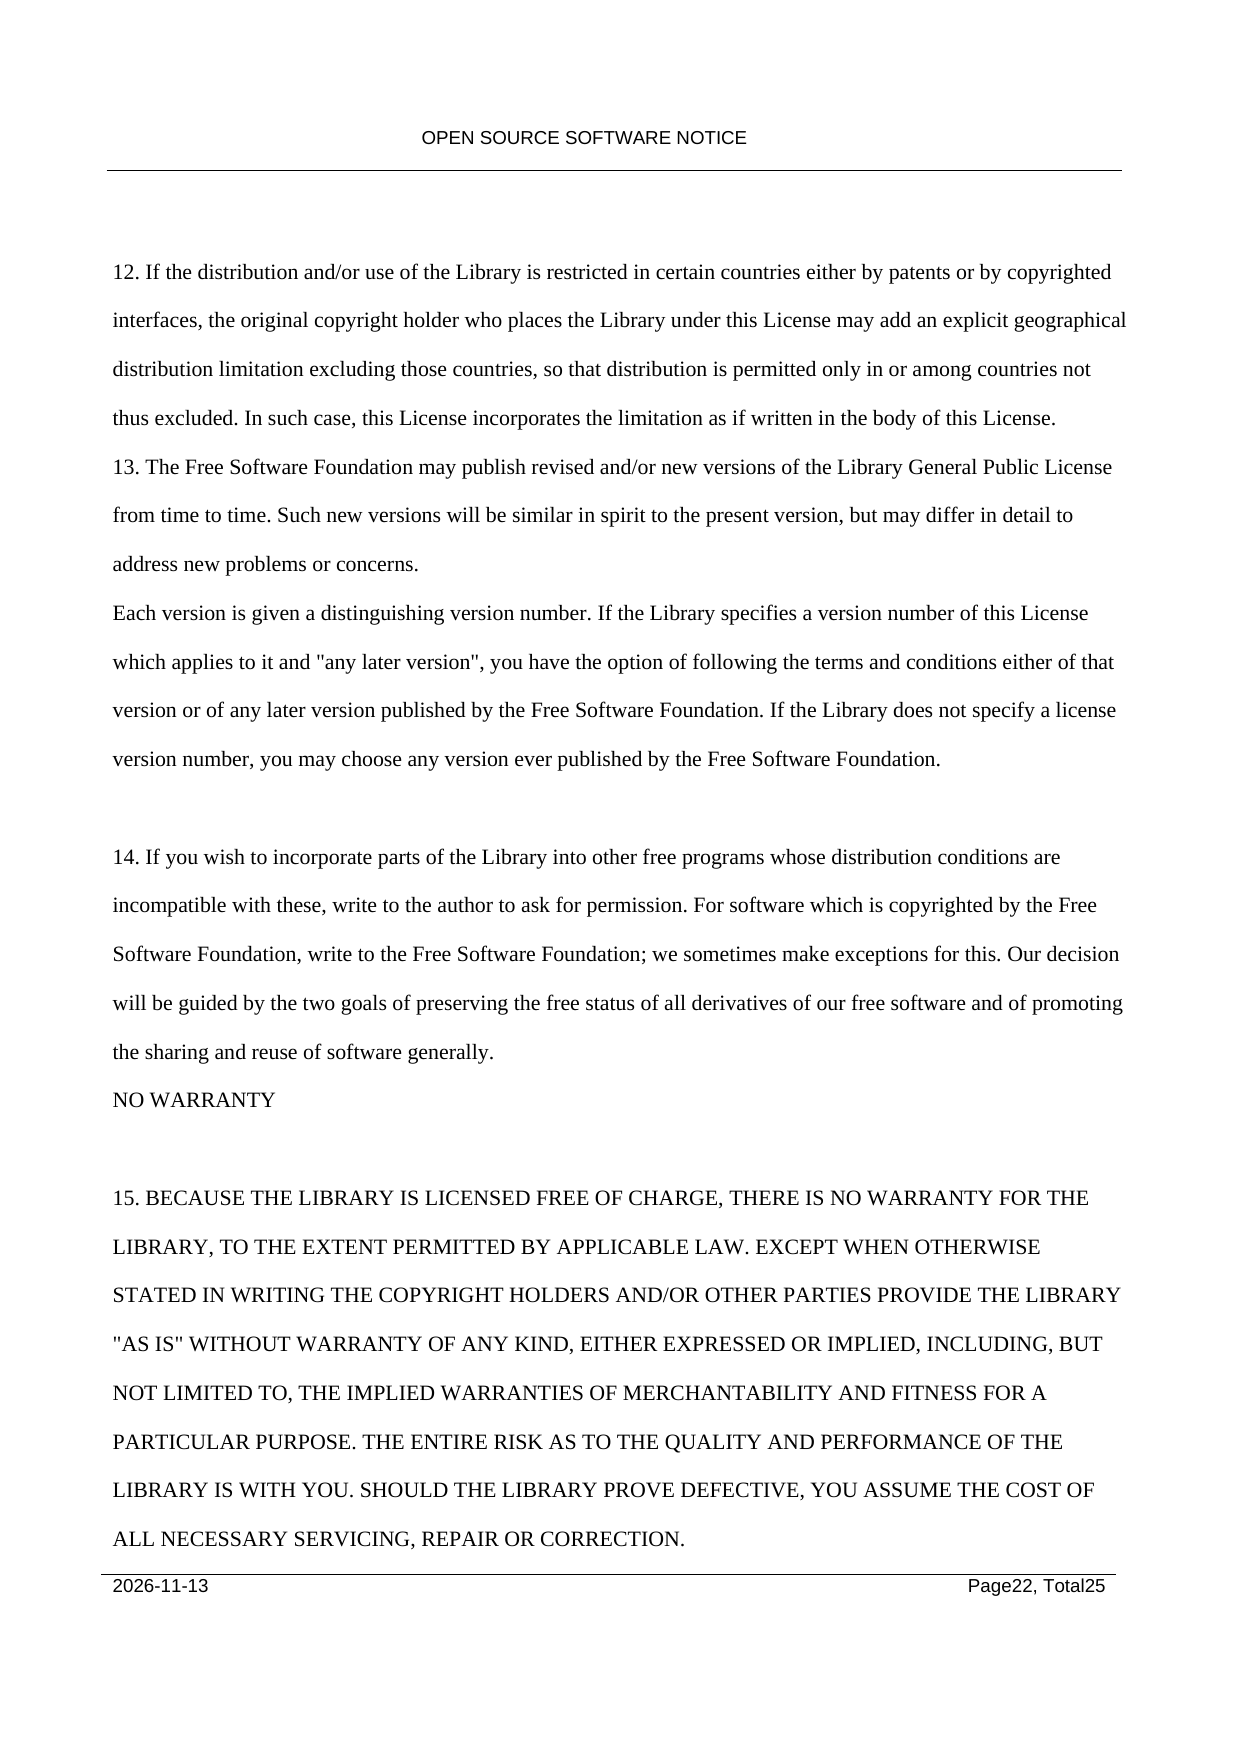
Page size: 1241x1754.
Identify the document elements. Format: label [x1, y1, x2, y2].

text [112, 206, 1128, 1555]
